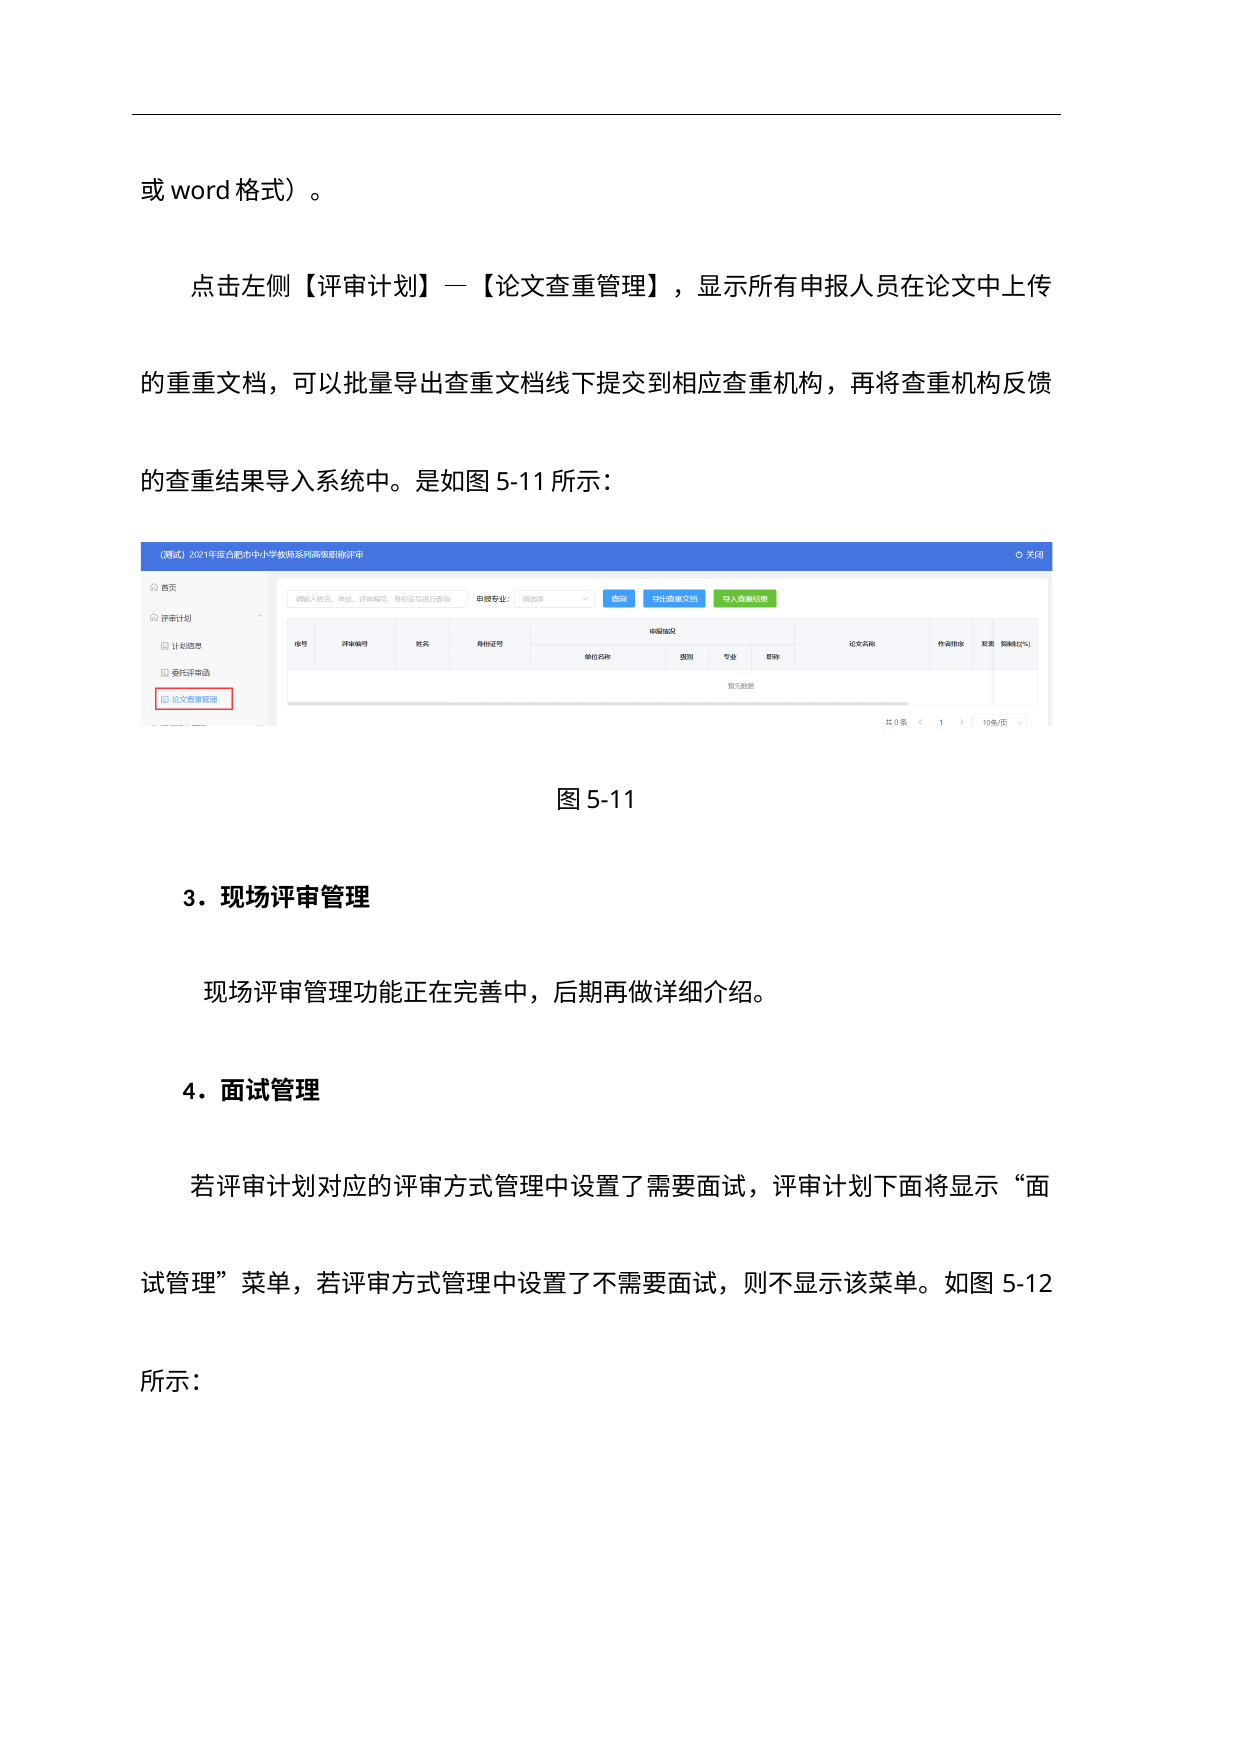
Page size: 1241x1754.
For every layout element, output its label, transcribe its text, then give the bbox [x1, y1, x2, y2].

list 图5-11 [141, 765, 1053, 830]
subtitle 现场评审管理 [141, 863, 1053, 928]
list 若评审计划对应的评审方式管理中设置了需要面试，评审计划下面将显示“面试管理”菜单，若评审方式管理中设置了不需要面试，则不显示该菜单。如图5-12所示： [141, 1152, 1053, 1412]
picture [140, 542, 1053, 726]
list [141, 156, 1053, 221]
subtitle 面试管理 [141, 1056, 1053, 1121]
text 现场评审管理功能正在完善中，后期再做详细介绍。 [141, 958, 1053, 1023]
list 点击左侧【评审计划】—【论文查重管理】，显示所有申报人员在论文中上传的重重文档，可以批量导出查重文档线下提交到相应查重机构，再将查重机构反馈的查重结果导入系统中。是如图5-11所示： [141, 252, 1053, 512]
